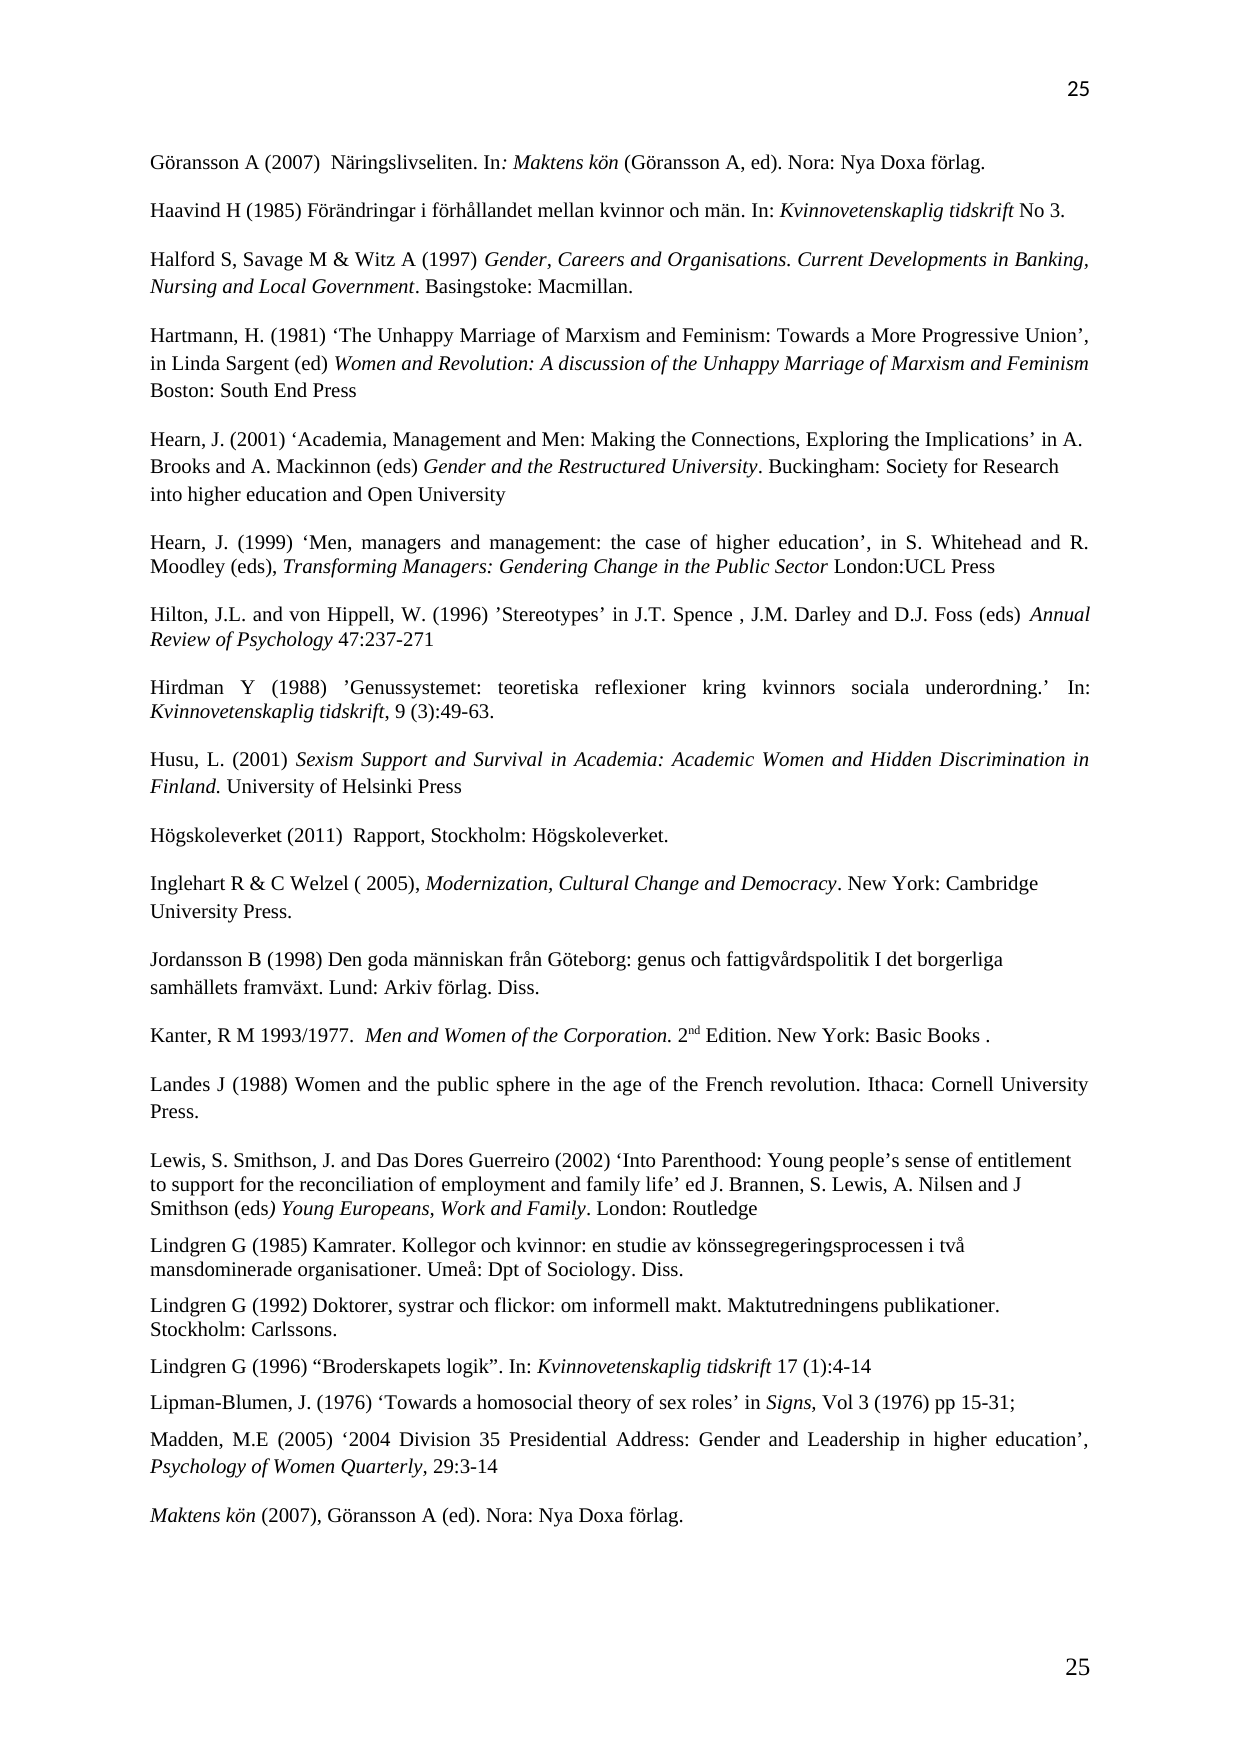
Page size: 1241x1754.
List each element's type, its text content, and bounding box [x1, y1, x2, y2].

text Hirdman Y (1988) ’Genussystemet: teoretiska reflexioner kring kvinnors sociala underordning.’ In: Kvinnovetenskaplig tidskrift, 9 (3):49-63. [150, 674, 1090, 723]
text Lipman-Blumen, J. (1976) ‘Towards a homosocial theory of sex roles’ in Signs, Vol 3 (1976) pp 15-31; [150, 1390, 1090, 1414]
text Högskoleverket (2011) Rapport, Stockholm: Högskoleverket. [150, 823, 1090, 847]
text Jordansson B (1998) Den goda människan från Göteborg: genus och fattigvårdspolitik I det borgerliga samhällets framväxt. Lund: Arkiv förlag. Diss. [150, 947, 1090, 999]
text Hearn, J. (2001) ‘Academia, Management and Men: Making the Connections, Exploring the Implications’ in A. Brooks and A. Mackinnon (eds) Gender and the Restructured University. Buckingham: Society for Research into higher education and Open University [150, 427, 1090, 506]
text Inglehart R & C Welzel ( 2005), Modernization, Cultural Change and Democracy. New York: Cambridge University Press. [150, 871, 1090, 923]
text Husu, L. (2001) Sexism Support and Survival in Academia: Academic Women and Hidden Discrimination in Finland. University of Helsinki Press [150, 747, 1090, 798]
text Madden, M.E (2005) ‘2004 Division 35 Presidential Address: Gender and Leadership in higher education’, Psychology of Women Quarterly, 29:3-14 [150, 1427, 1090, 1478]
text Haavind H (1985) Förändringar i förhållandet mellan kvinnor och män. In: Kvinnovetenskaplig tidskrift No 3. [150, 198, 1090, 222]
text Maktens kön (2007), Göransson A (ed). Nora: Nya Doxa förlag. [150, 1503, 1090, 1527]
text Göransson A (2007) Näringslivseliten. In: Maktens kön (Göransson A, ed). Nora: Nya Doxa förlag. [150, 150, 1090, 174]
text Kanter, R M 1993/1977. Men and Women of the Corporation. 2nd Edition. New York: Basic Books . [150, 1023, 1090, 1047]
text Hearn, J. (1999) ‘Men, managers and management: the case of higher education’, in S. Whitehead and R. Moodley (eds), Transforming Managers: Gendering Change in the Public Sector London:UCL Press [150, 530, 1090, 578]
text Hilton, J.L. and von Hippell, W. (1996) ’Stereotypes’ in J.T. Spence , J.M. Darley and D.J. Foss (eds) Annual Review of Psychology 47:237-271 [150, 602, 1090, 651]
text Landes J (1988) Women and the public sphere in the age of the French revolution. Ithaca: Cornell University Press. [150, 1072, 1090, 1123]
text Lindgren G (1992) Doktorer, systrar och flickor: om informell makt. Maktutredningens publikationer. Stockholm: Carlssons. [150, 1293, 1090, 1341]
text Lindgren G (1996) “Broderskapets logik”. In: Kvinnovetenskaplig tidskrift 17 (1):4-14 [150, 1354, 1090, 1378]
text Halford S, Savage M & Witz A (1997) Gender, Careers and Organisations. Current Developments in Banking, Nursing and Local Government. Basingstoke: Macmillan. [150, 247, 1090, 298]
text Lindgren G (1985) Kamrater. Kollegor och kvinnor: en studie av könssegregeringsprocessen i två mansdominerade organisationer. Umeå: Dpt of Sociology. Diss. [150, 1232, 1090, 1281]
text Hartmann, H. (1981) ‘The Unhappy Marriage of Marxism and Feminism: Towards a More Progressive Union’, in Linda Sargent (ed) Women and Revolution: A discussion of the Unhappy Marriage of Marxism and Feminism Boston: South End Press [150, 323, 1090, 402]
text Lewis, S. Smithson, J. and Das Dores Guerreiro (2002) ‘Into Parenthood: Young people’s sense of entitlement to support for the reconciliation of employment and family life’ ed J. Brannen, S. Lewis, A. Nilsen and J Smithson (eds) Young Europeans, Work and Family. London: Routledge [150, 1148, 1090, 1220]
